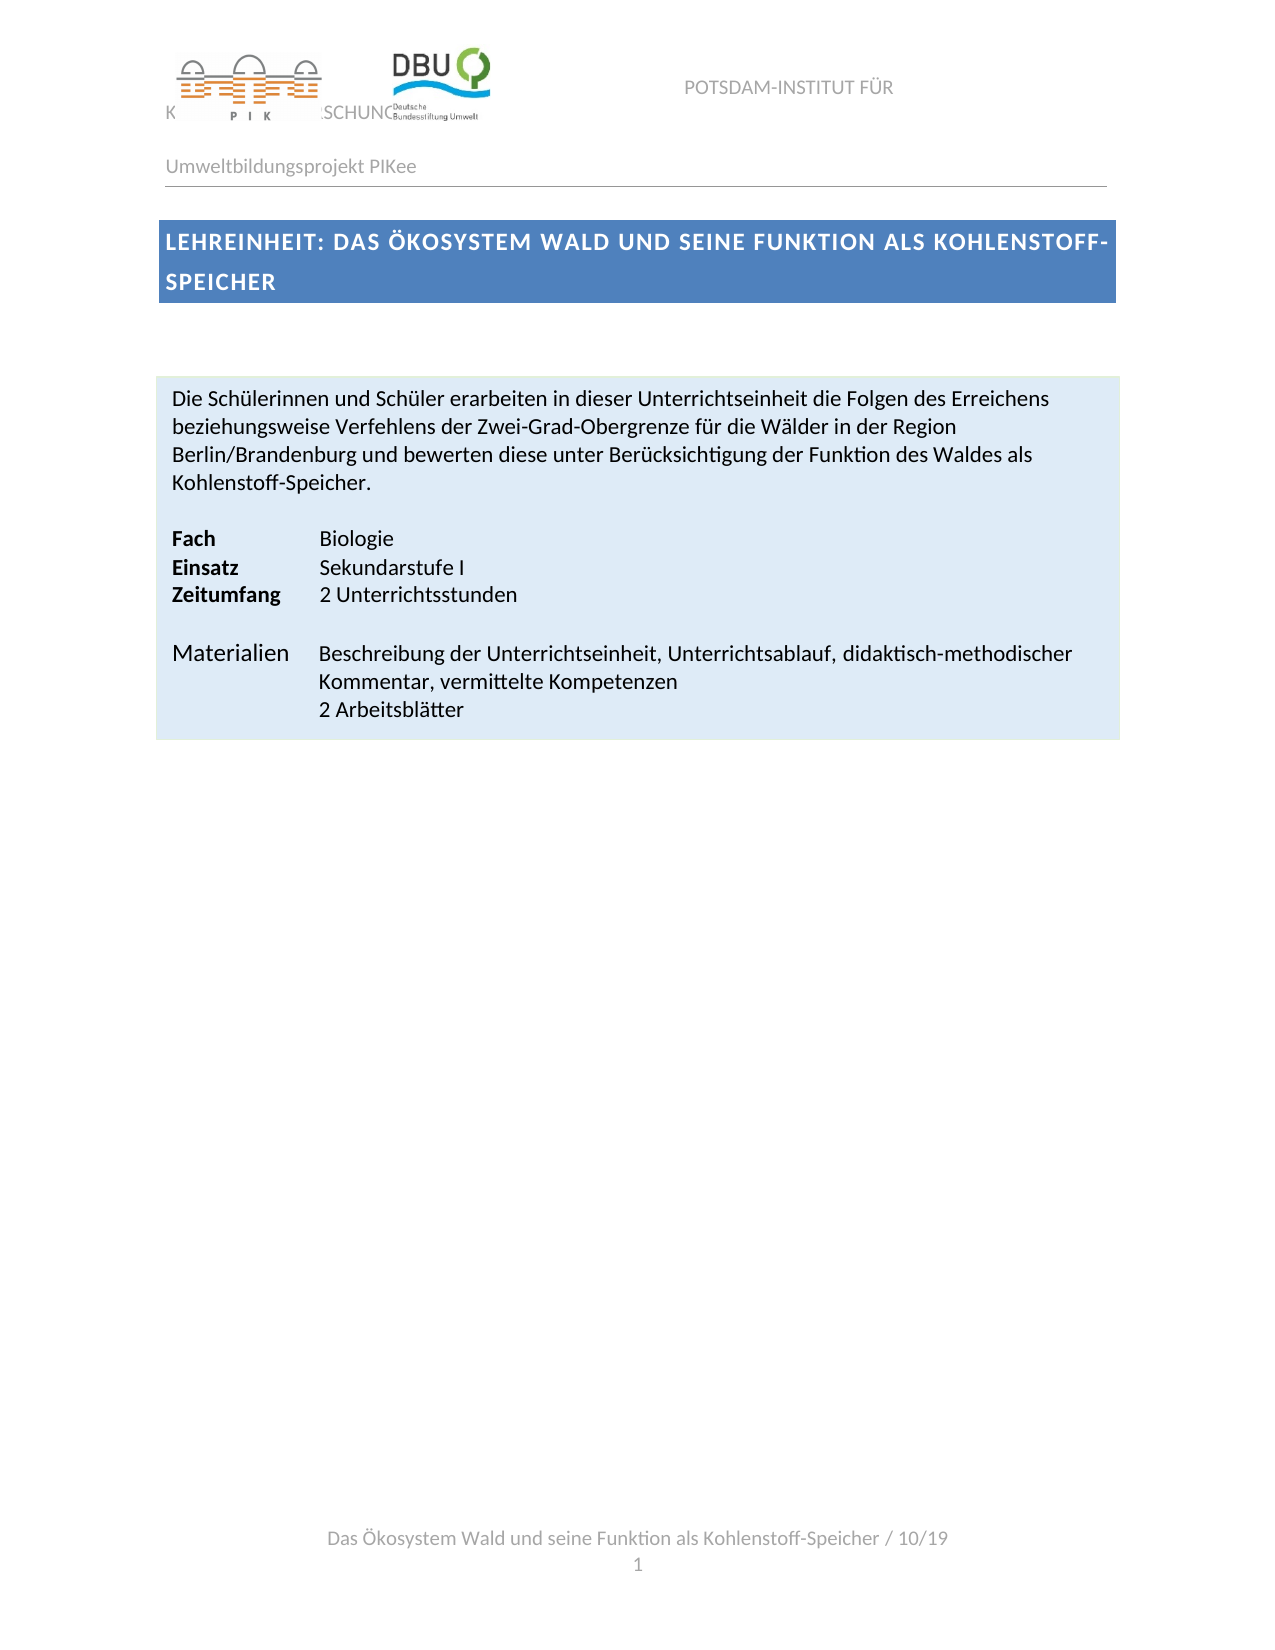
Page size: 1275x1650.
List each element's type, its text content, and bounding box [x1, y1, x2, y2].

picture [390, 44, 491, 119]
subtitle Lehreinheit: Das Ökosystem Wald und seine Funktion als Kohlenstoff-speicher [165, 226, 1109, 296]
